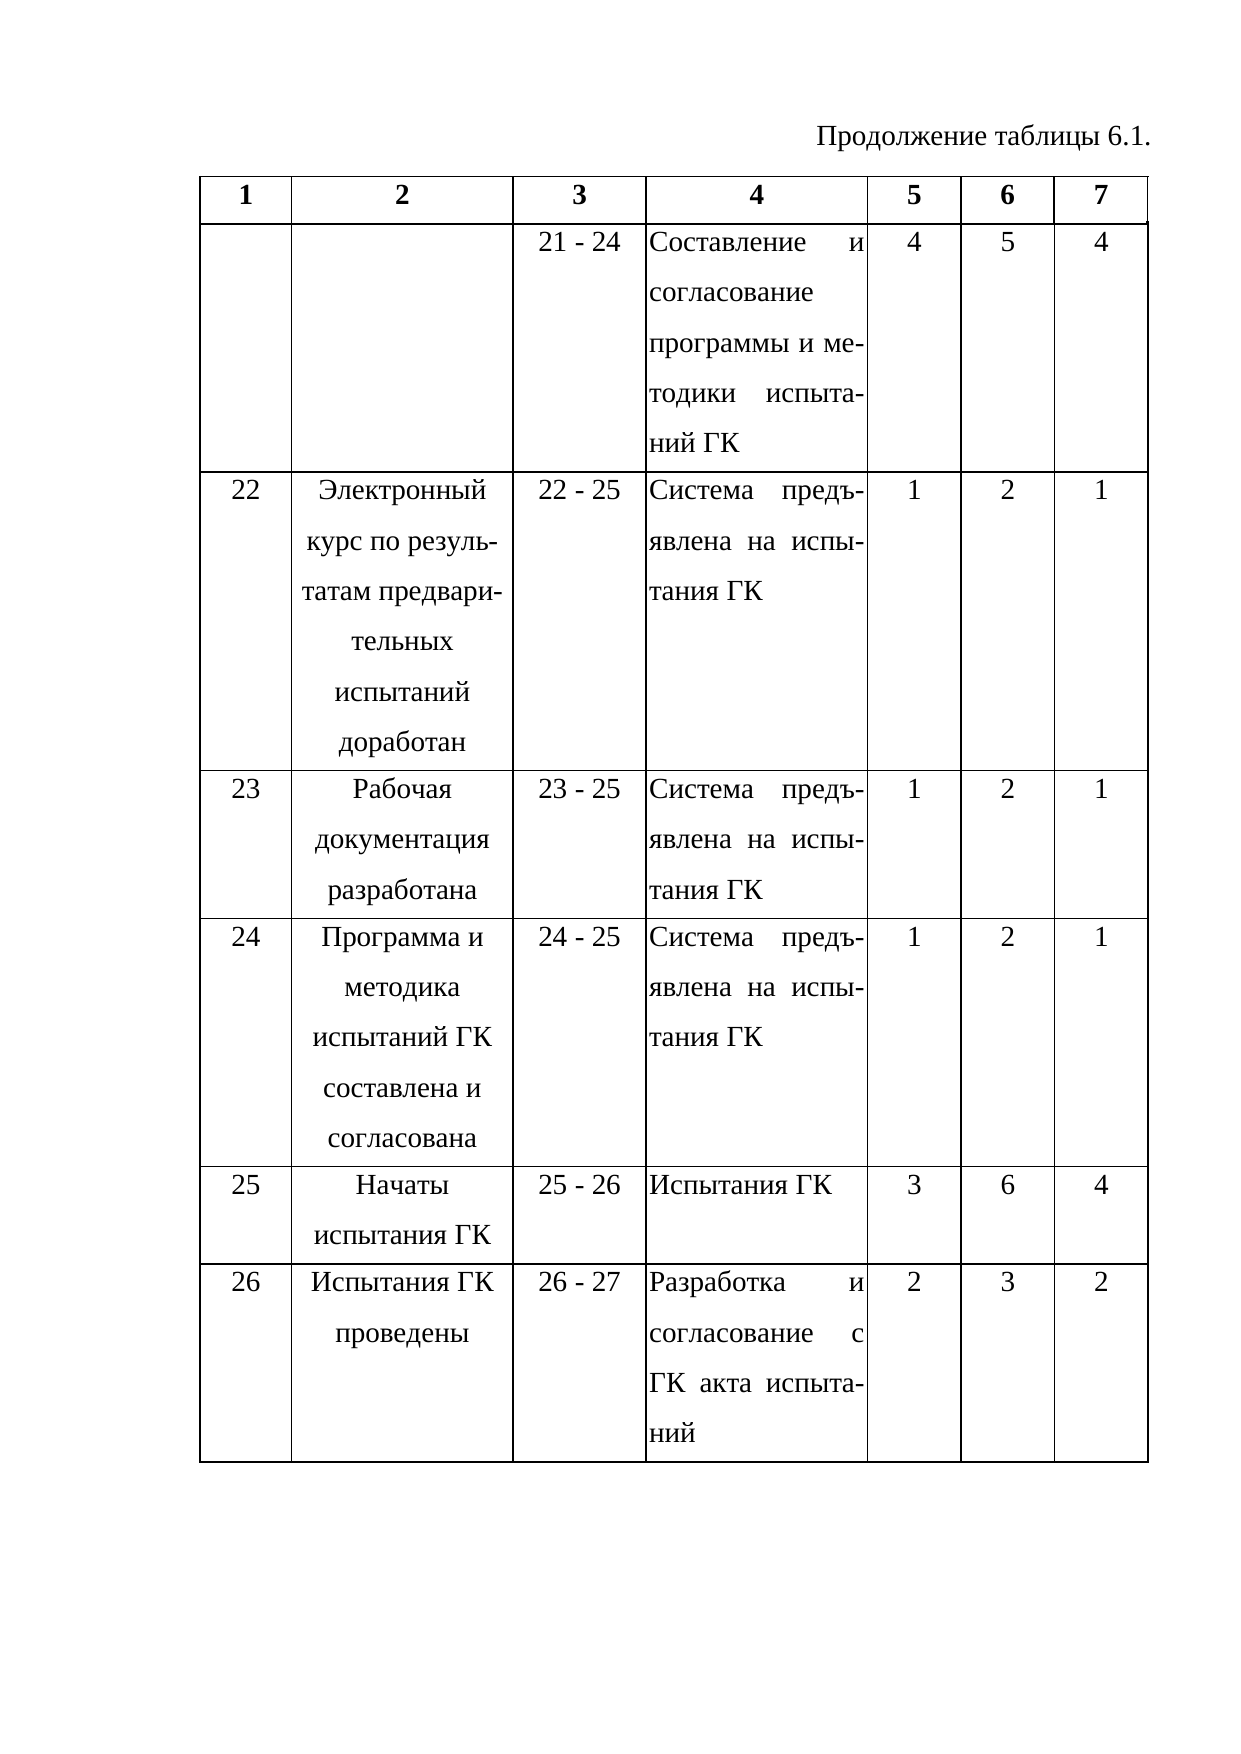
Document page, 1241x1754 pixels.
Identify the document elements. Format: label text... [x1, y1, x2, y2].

table_cell [292, 225, 512, 471]
table_cell 2 [962, 473, 1054, 770]
table_header 4 [647, 177, 867, 223]
table_cell 23 [201, 771, 291, 917]
table_header 2 [292, 177, 512, 223]
table_cell 5 [962, 225, 1054, 471]
table_header 5 [868, 177, 960, 223]
table_cell 1 [868, 771, 960, 917]
table_cell 24 - 25 [514, 919, 645, 1166]
table_cell 22 [201, 473, 291, 770]
table_cell 1 [1055, 473, 1147, 770]
table_cell 4 [868, 225, 960, 471]
table_cell 4 [1055, 1167, 1147, 1263]
table_cell 1 [1055, 919, 1147, 1166]
table_cell Система предъ-явлена на испы-тания ГК [647, 771, 867, 917]
table_cell 3 [868, 1167, 960, 1263]
table_cell 23 - 25 [514, 771, 645, 917]
table_header 6 [962, 177, 1053, 223]
table_header 1 [201, 177, 291, 223]
table_header 7 [1055, 177, 1147, 223]
table_cell 6 [962, 1167, 1054, 1263]
table_cell 25 - 26 [514, 1167, 645, 1263]
table_cell 2 [962, 771, 1054, 917]
table_cell 4 [1055, 225, 1147, 471]
table_cell 26 [201, 1265, 291, 1461]
table_cell 21 - 24 [514, 225, 645, 471]
table_cell Составление и согласование программы и ме-тодики испыта-ний ГК [647, 225, 867, 471]
table_cell Испытания ГК [647, 1167, 867, 1263]
table_cell Программа и методика испытаний ГК составлена и согласована [292, 919, 512, 1166]
table_cell Электронный курс по резуль-татам предвари-тельных испытаний доработан [292, 473, 512, 770]
table_cell 22 - 25 [514, 473, 645, 770]
table_cell 1 [1055, 771, 1147, 917]
table_cell Испытания ГК проведены [292, 1265, 512, 1461]
table_header 3 [514, 177, 645, 223]
table_cell Система предъ-явлена на испы-тания ГК [647, 919, 867, 1166]
table_cell 25 [201, 1167, 291, 1263]
table_cell 1 [868, 473, 960, 770]
text Продолжение таблицы 6.1. [207, 118, 1152, 152]
table_cell 26 - 27 [514, 1265, 645, 1461]
table_cell 2 [868, 1265, 960, 1461]
table_cell 1 [868, 919, 960, 1166]
table_cell Разработка и согласование с ГК акта испыта-ний [647, 1265, 867, 1461]
table_cell [201, 225, 291, 471]
table_cell Начаты испытания ГК [292, 1167, 512, 1263]
table_cell 2 [1055, 1265, 1147, 1461]
table_cell Система предъ-явлена на испы-тания ГК [647, 473, 867, 770]
table_cell 3 [962, 1265, 1054, 1461]
table_cell 24 [201, 919, 291, 1166]
table_cell 2 [962, 919, 1054, 1166]
table_cell Рабочая документация разработана [292, 771, 512, 917]
